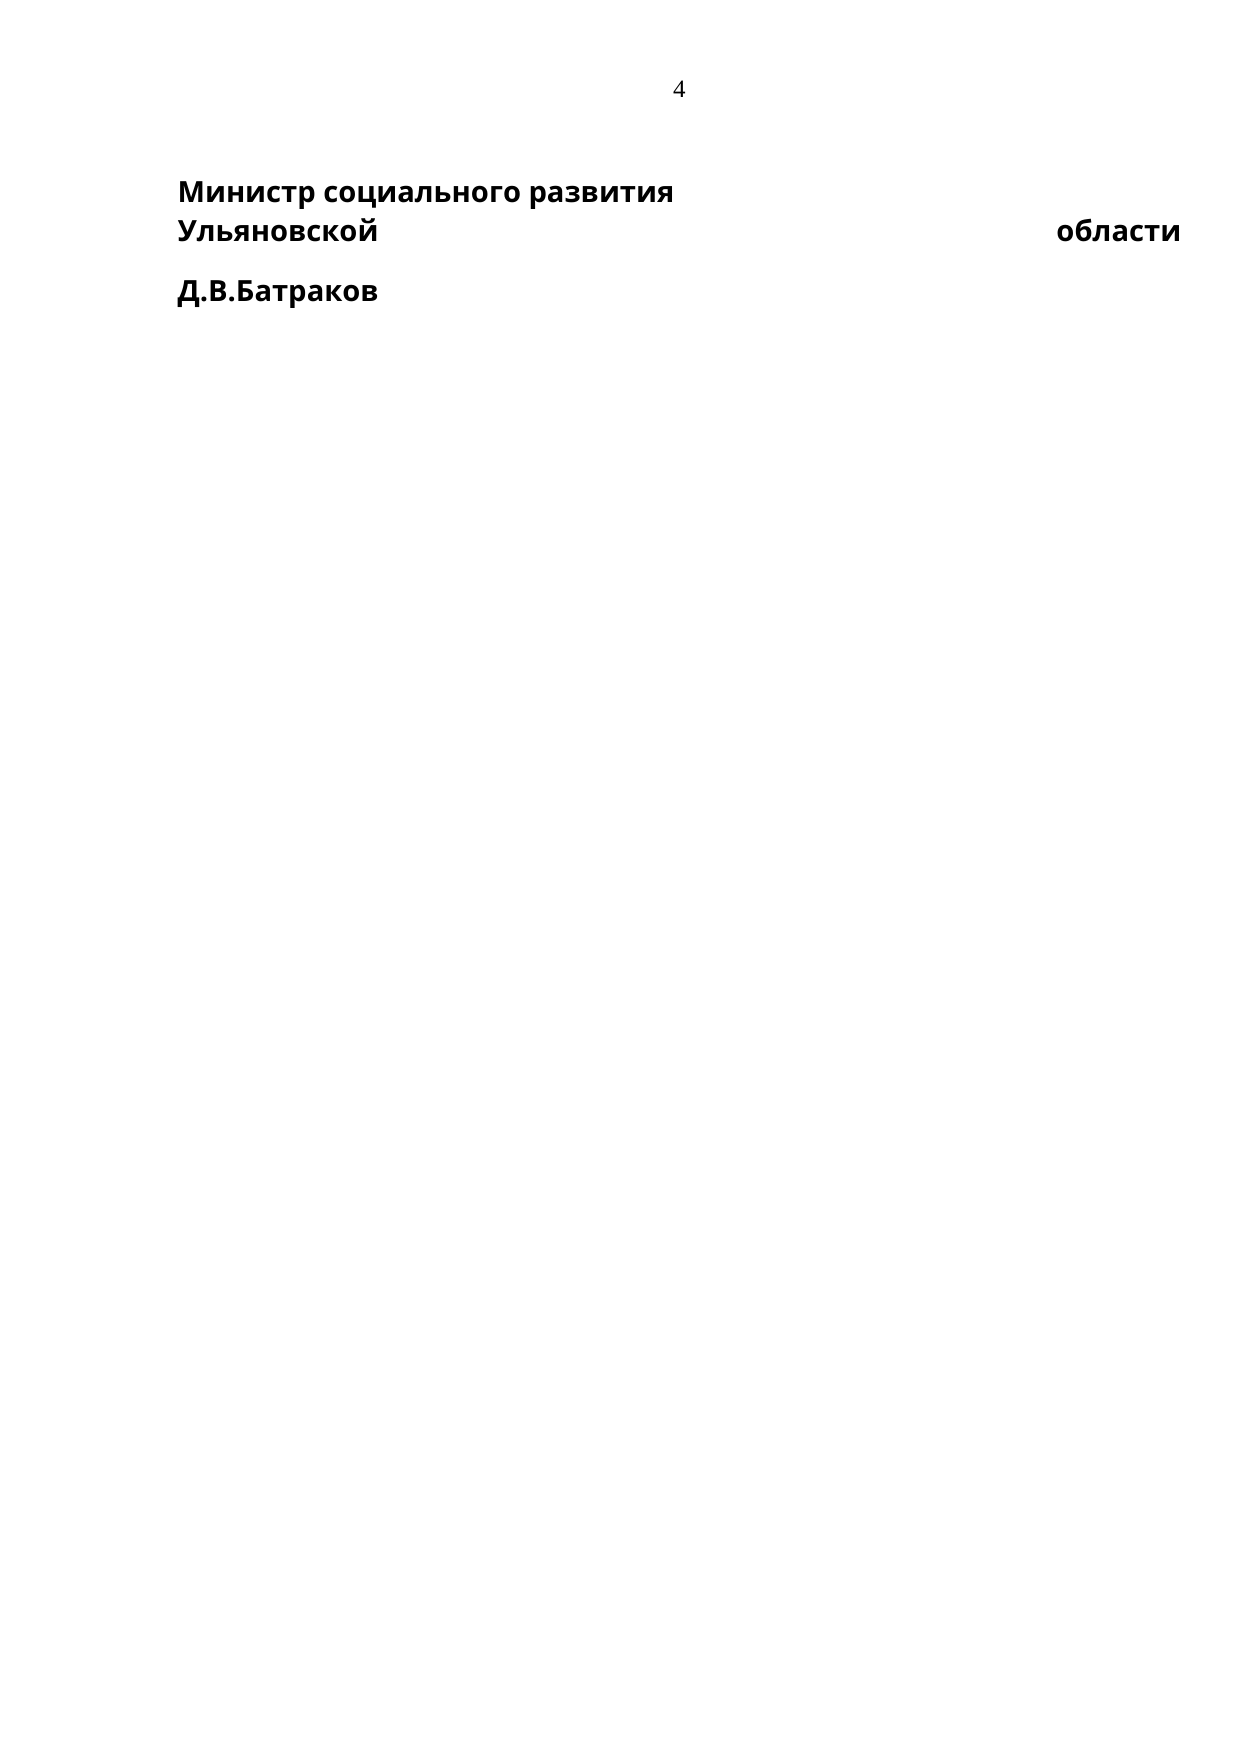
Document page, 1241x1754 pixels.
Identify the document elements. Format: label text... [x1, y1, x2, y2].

text Ульяновской области Д.В.Батраков [177, 211, 1181, 310]
text Министр социального развития [177, 171, 1181, 211]
